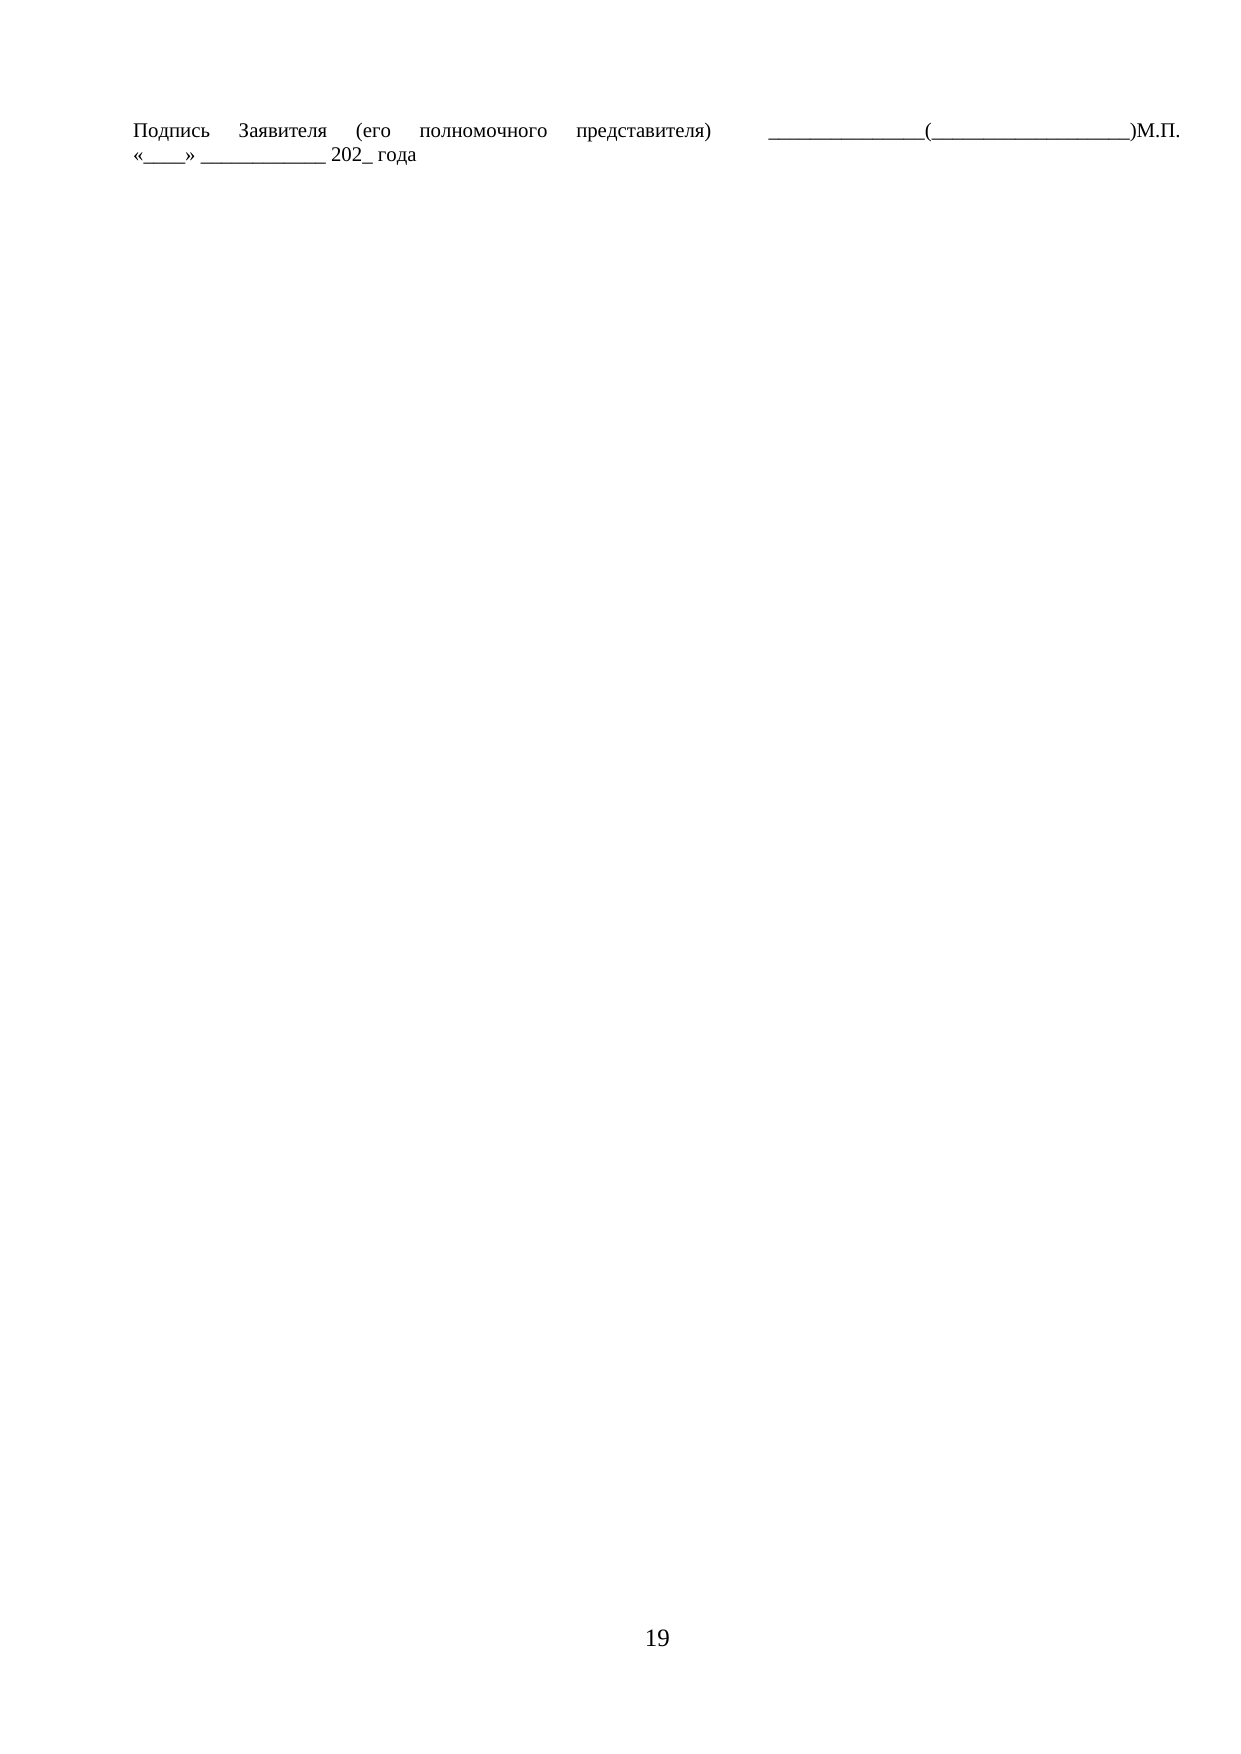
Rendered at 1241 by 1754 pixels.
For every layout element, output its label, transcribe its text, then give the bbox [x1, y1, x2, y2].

text Подпись Заявителя (его полномочного представителя) _______________(___________________)М.П. «____» ____________ 202_ года [133, 118, 1181, 166]
